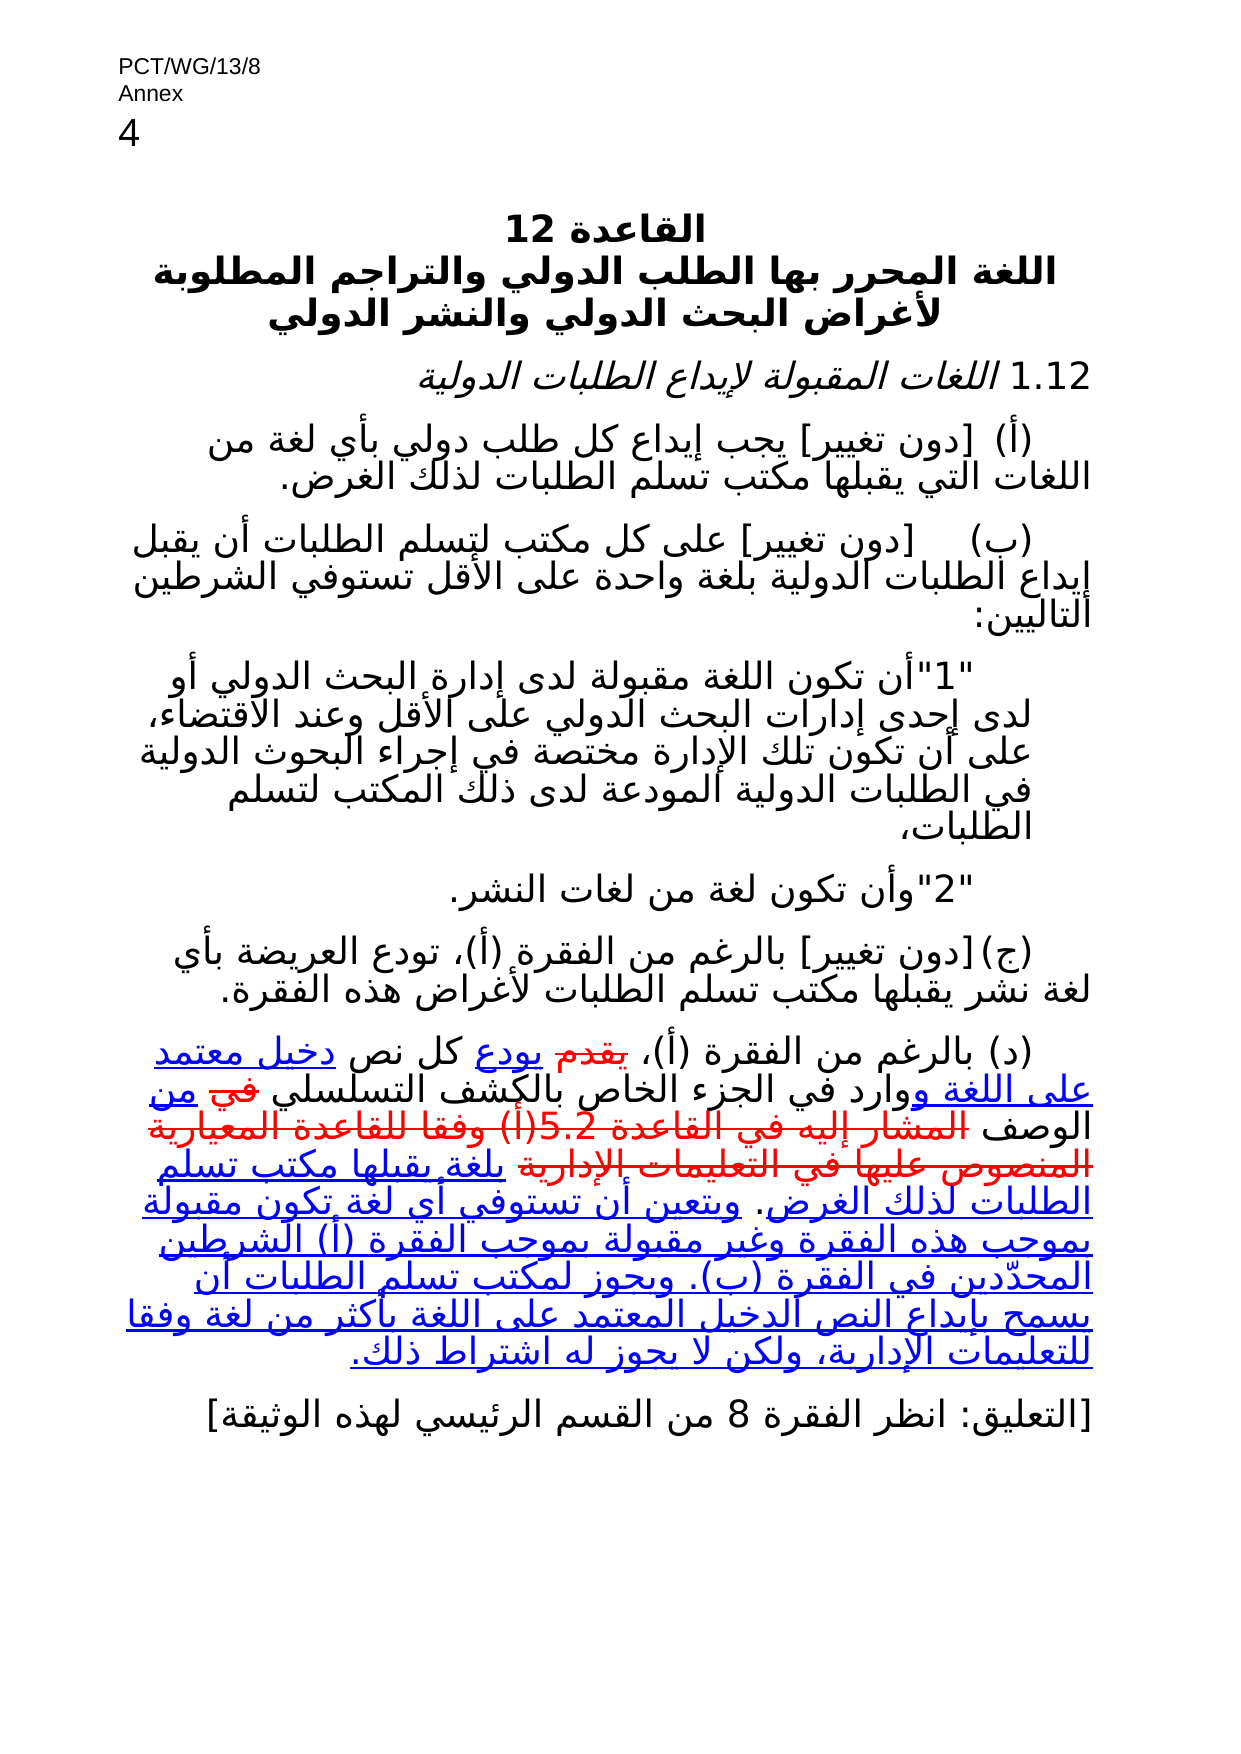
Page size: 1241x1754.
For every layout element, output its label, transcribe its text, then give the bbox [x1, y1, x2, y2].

text (ب) [دون تغيير] على كل مكتب لتسلم الطلبات أن يقبل إيداع الطلبات الدولية بلغة واحدة على الأقل تستوفي الشرطين التاليين: [118, 522, 1092, 634]
text "1" أن تكون اللغة مقبولة لدى إدارة البحث الدولي أو لدى إحدى إدارات البحث الدولي على الأقل وعند الاقتضاء، على أن تكون تلك الإدارة مختصة في إجراء البحوث الدولية في الطلبات الدولية المودعة لدى ذلك المكتب لتسلم الطلبات، [118, 659, 1033, 847]
text (د) بالرغم من الفقرة (أ)، يقدم يودع كل نص دخيل معتمد على اللغة ووارد في الجزء الخاص بالكشف التسلسلي في من الوصف المشار إليه في القاعدة 5.2(أ) وفقا للقاعدة المعيارية المنصوص عليها في التعليمات الإدارية بلغة يقبلها مكتب تسلم الطلبات لذلك الغرض. ويتعين أن تستوفي أي لغة تكون مقبولة بموجب هذه الفقرة وغير مقبولة بموجب الفقرة (أ) الشرطين المحدّدين في الفقرة (ب). ويجوز لمكتب تسلم الطلبات أن يسمح بإيداع النص الدخيل المعتمد على اللغة بأكثر من لغة وفقا للتعليمات الإدارية، ولكن لا يجوز له اشتراط ذلك. [118, 1034, 1092, 1372]
text القاعدة 12 اللغة المحرر بها الطلب الدولي والتراجم المطلوبة لأغراض البحث الدولي والنشر الدولي [118, 209, 1092, 334]
text 1.12 اللغات المقبولة لإيداع الطلبات الدولية [118, 359, 1092, 397]
text (أ) [دون تغيير] يجب إيداع كل طلب دولي بأي لغة من اللغات التي يقبلها مكتب تسلم الطلبات لذلك الغرض. [118, 422, 1092, 497]
text "2" وأن تكون لغة من لغات النشر. [118, 872, 1033, 909]
text [التعليق: انظر الفقرة 8 من القسم الرئيسي لهذه الوثيقة] [118, 1397, 1092, 1434]
text (ج) [دون تغيير] بالرغم من الفقرة (أ)، تودع العريضة بأي لغة نشر يقبلها مكتب تسلم الطلبات لأغراض هذه الفقرة. [118, 934, 1092, 1009]
